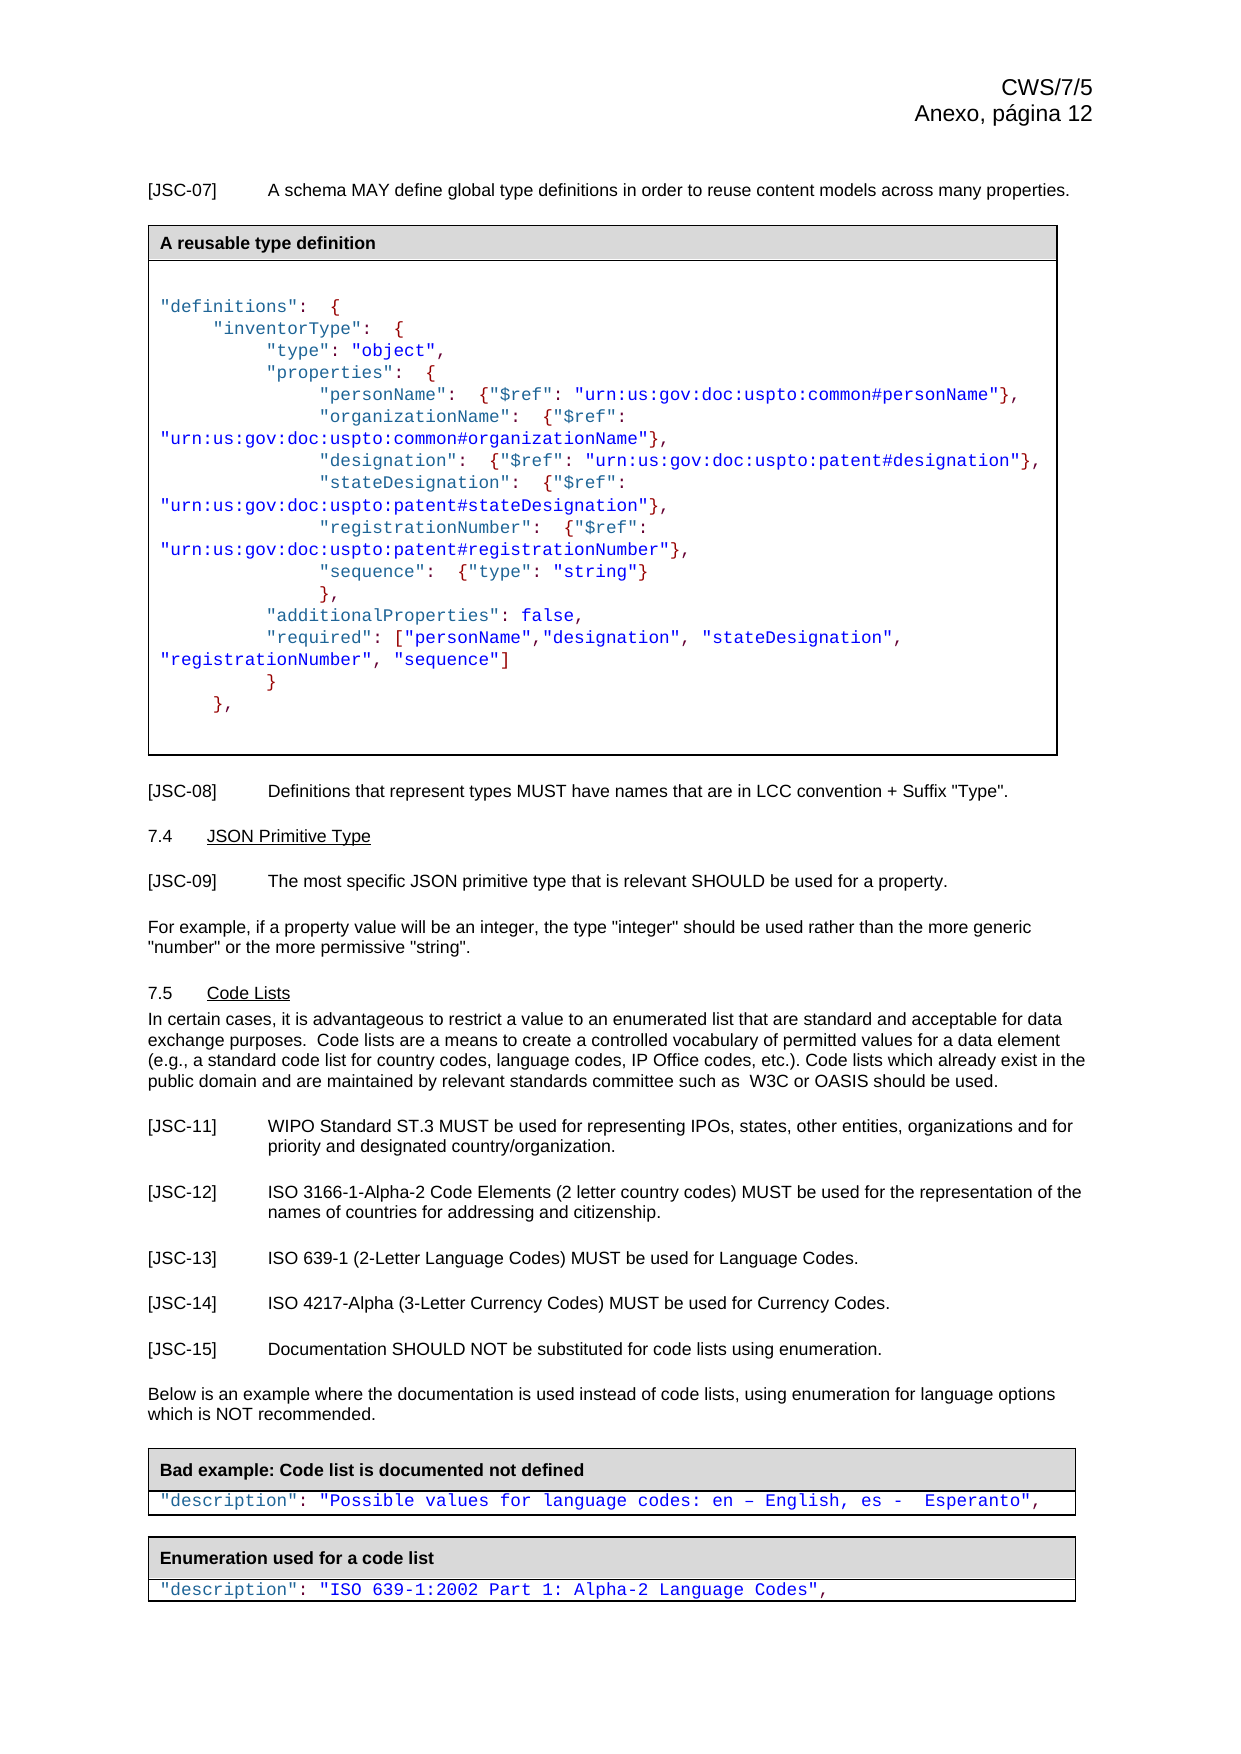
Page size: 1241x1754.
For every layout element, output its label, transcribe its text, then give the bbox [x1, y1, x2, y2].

text [JSC-11] WIPO Standard ST.3 MUST be used for representing IPOs, states, other entities, organizations and for priority and designated country/organization. [148, 1116, 1093, 1157]
text [JSC-12] ISO 3166-1-Alpha-2 Code Elements (2 letter country codes) MUST be used for the representation of the names of countries for addressing and citizenship. [148, 1182, 1093, 1222]
subtitle 7.4 JSON Primitive Type [148, 826, 1093, 846]
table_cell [149, 1580, 1075, 1600]
subtitle 7.5 Code Lists [148, 982, 1093, 1003]
text [JSC-13] ISO 639-1 (2-Letter Language Codes) MUST be used for Language Codes. [148, 1247, 1093, 1268]
table_header Enumeration used for a code list [149, 1538, 1075, 1578]
text [JSC-09] The most specific JSON primitive type that is relevant SHOULD be used for a property. [148, 871, 1093, 892]
text [JSC-08] Definitions that represent types MUST have names that are in LCC convention + Suffix "Type". [148, 780, 1093, 801]
table_header A reusable type definition [149, 226, 1056, 259]
text In certain cases, it is advantageous to restrict a value to an enumerated list that are standard and acceptable for data exchange purposes. Code lists are a means to create a controlled vocabulary of permitted values for a data element (e.g., a standard code list for country codes, language codes, IP Office codes, etc.). Code lists which already exist in the public domain and are maintained by relevant standards committee such as W3C or OASIS should be used. [148, 1009, 1093, 1091]
table_header Bad example: Code list is documented not defined [149, 1449, 1075, 1490]
text For example, if a property value will be an integer, the type "integer" should be used rather than the more generic "number" or the more permissive "string". [148, 917, 1093, 957]
table_cell "definitions": { "inventorType": { "type": "object", "properties": { "personName": {"$ref": "urn:us:gov:doc:uspto:common#personName"}, "organizationName": {"$ref": "urn:us:gov:doc:uspto:common#organizationName"}, "designation": {"$ref": "urn:us:gov:doc:uspto:patent#designation"}, "stateDesignation": {"$ref": "urn:us:gov:doc:uspto:patent#stateDesignation"}, "registrationNumber": {"$ref": "urn:us:gov:doc:uspto:patent#registrationNumber"}, "sequence": {"type": "string"} }, "additionalProperties": false, "required": ["personName","designation", "stateDesignation", "registrationNumber", "sequence"] } }, [149, 261, 1056, 754]
text Below is an example where the documentation is used instead of code lists, using enumeration for language options which is NOT recommended. [148, 1384, 1093, 1424]
text [JSC-14] ISO 4217-Alpha (3-Letter Currency Codes) MUST be used for Currency Codes. [148, 1293, 1093, 1313]
text [JSC-07] A schema MAY define global type definitions in order to reuse content models across many properties. [148, 179, 1093, 200]
table_cell "description": "Possible values for language codes: en – English, es - Esperanto", [149, 1492, 1075, 1514]
text [JSC-15] Documentation SHOULD NOT be substituted for code lists using enumeration. [148, 1338, 1093, 1359]
